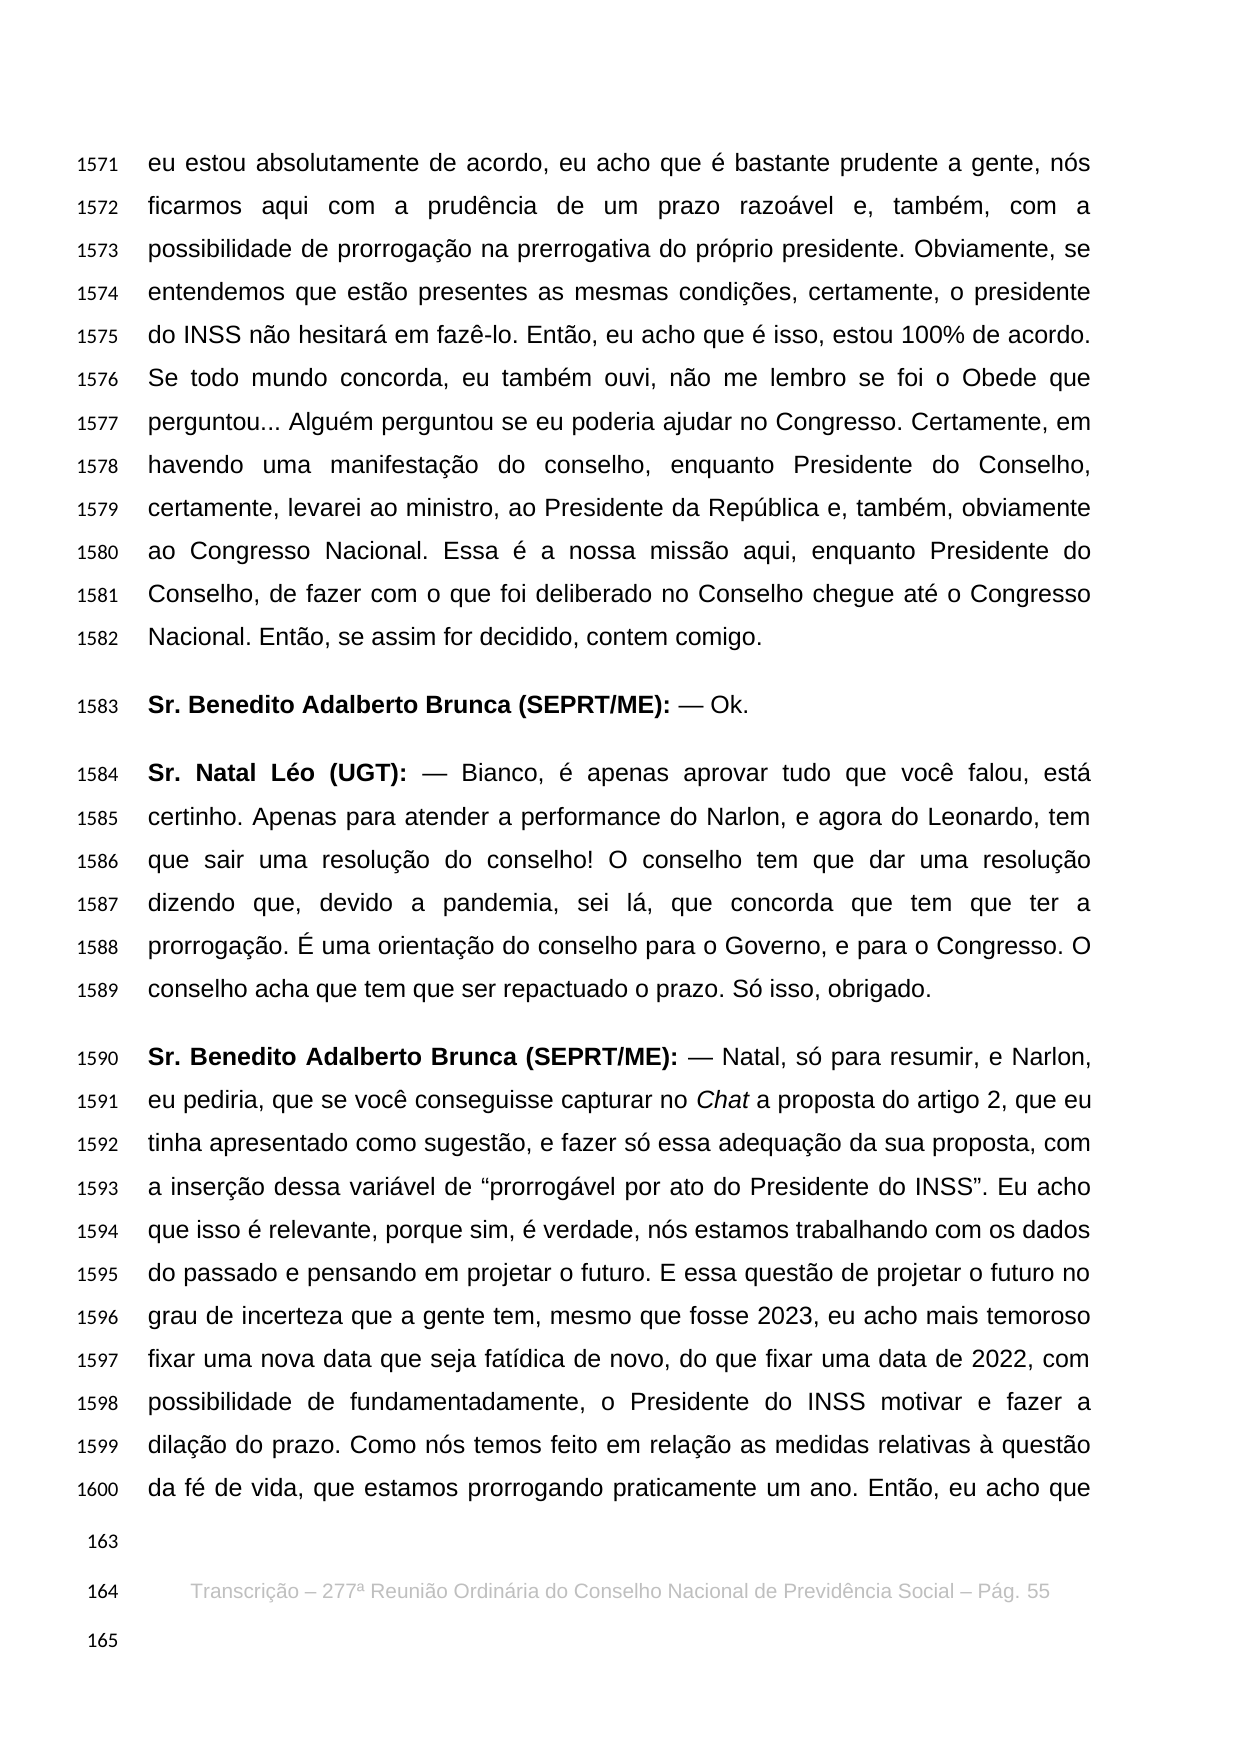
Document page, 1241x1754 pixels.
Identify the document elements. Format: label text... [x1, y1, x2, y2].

text Sr. Natal Léo (UGT): — Bianco, é apenas aprovar tudo que você falou, está certinho. Apenas para atender a performance do Narlon, e agora do Leonardo, tem que sair uma resolução do conselho! O conselho tem que dar uma resolução dizendo que, devido a pandemia, sei lá, que concorda que tem que ter a prorrogação. É uma orientação do conselho para o Governo, e para o Congresso. O conselho acha que tem que ser repactuado o prazo. Só isso, obrigado. [148, 758, 1092, 1003]
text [148, 1042, 1092, 1502]
text Sr. Benedito Adalberto Brunca (SEPRT/ME): — Ok. [148, 690, 1092, 719]
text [148, 148, 1092, 651]
